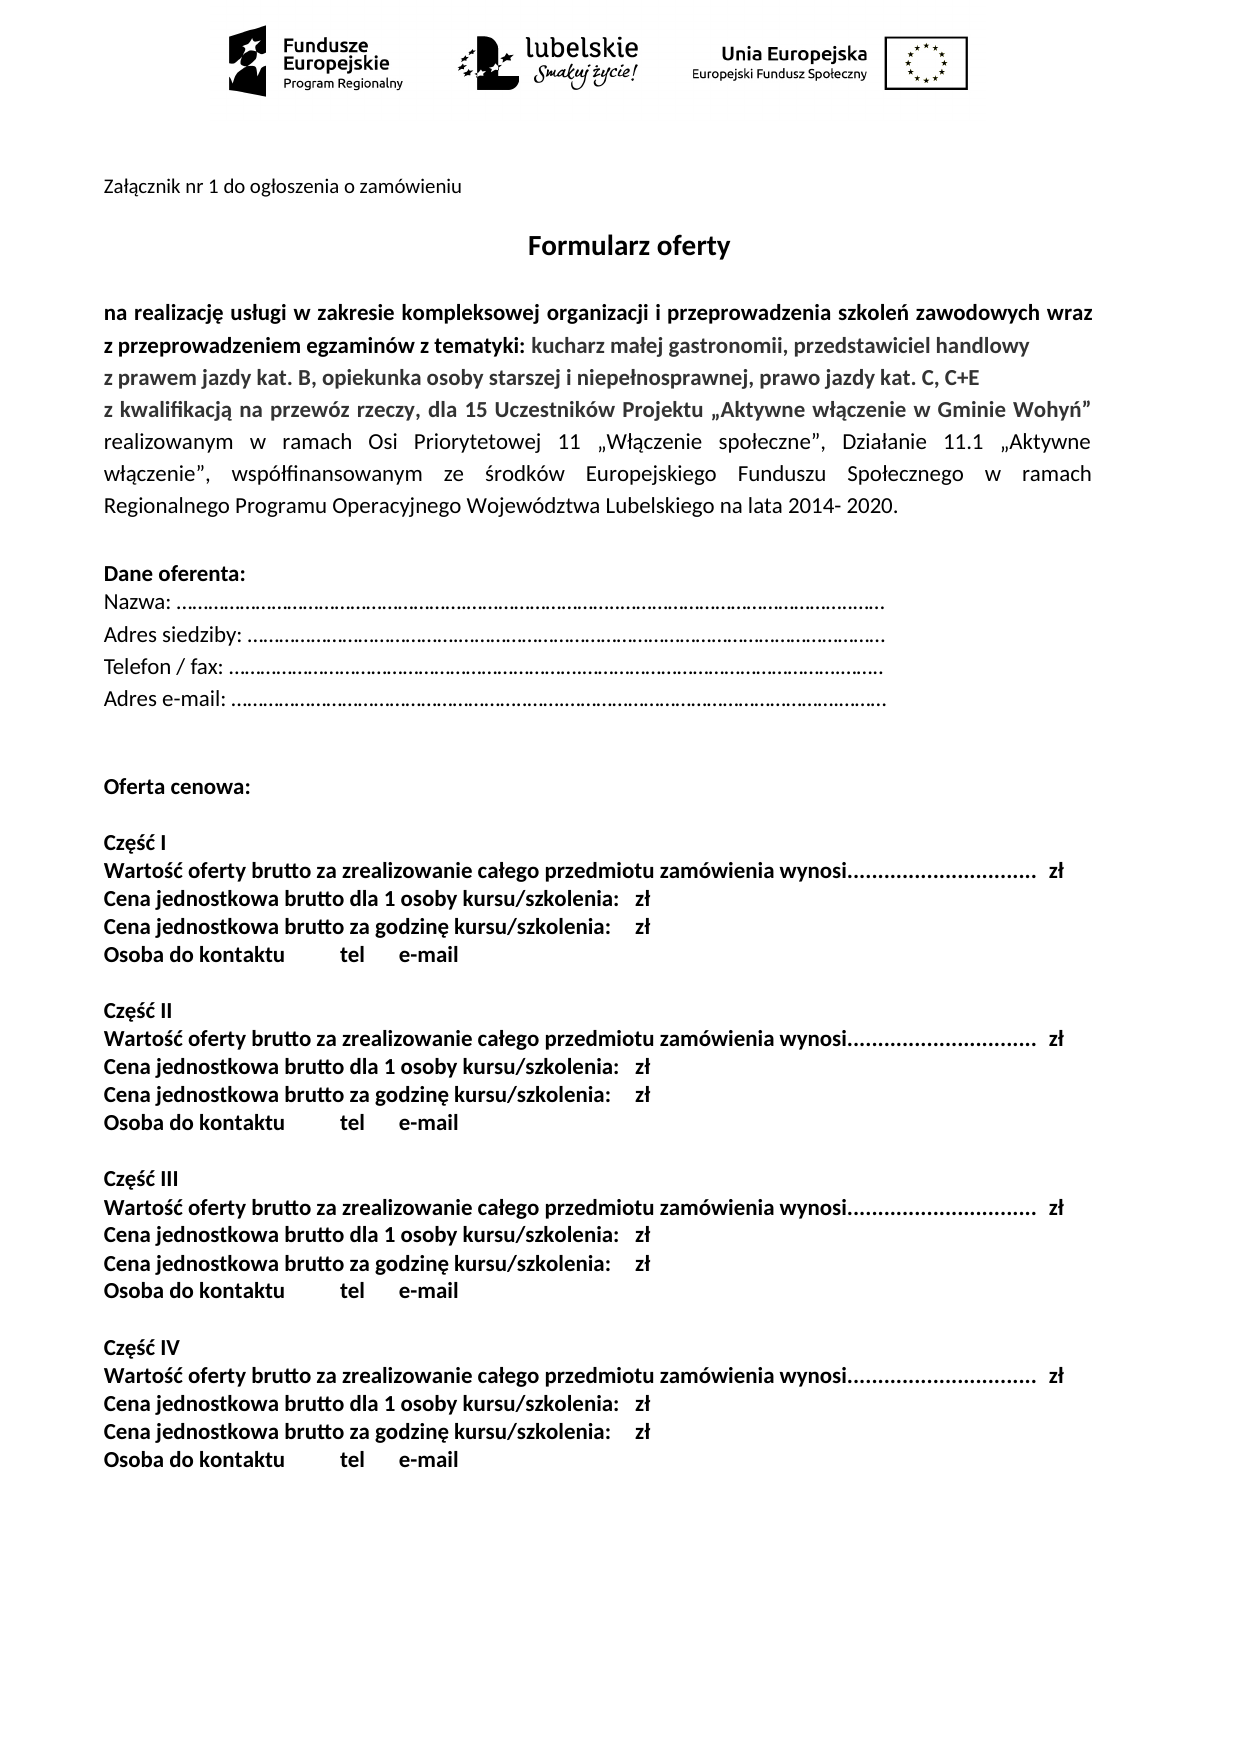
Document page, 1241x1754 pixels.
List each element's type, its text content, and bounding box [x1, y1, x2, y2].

text Adres siedziby: ………………………………….……………………………………………………………………… [103, 620, 1093, 648]
text Cena jednostkowa brutto za godzinę kursu/szkolenia: zł [103, 1417, 1093, 1445]
text Cena jednostkowa brutto za godzinę kursu/szkolenia: zł [103, 1081, 1093, 1108]
text Telefon / fax: ………………………………………………………….………………………………………….…….. [103, 652, 1093, 680]
text Wartość oferty brutto za zrealizowanie całego przedmiotu zamówienia wynosi............................... zł [103, 1361, 1093, 1389]
text Nazwa: ……………………………………………….………………………..……………………………………..…… [103, 587, 1093, 616]
text Cena jednostkowa brutto dla 1 osoby kursu/szkolenia: zł [103, 1389, 1093, 1417]
text Cena jednostkowa brutto dla 1 osoby kursu/szkolenia: zł [103, 1052, 1093, 1081]
text Osoba do kontaktu tel e-mail [103, 940, 1093, 968]
text Osoba do kontaktu tel e-mail [103, 1445, 1093, 1473]
text Część IV [103, 1333, 1093, 1361]
text Cena jednostkowa brutto dla 1 osoby kursu/szkolenia: zł [103, 884, 1093, 912]
text Oferta cenowa: [103, 772, 1093, 800]
text Osoba do kontaktu tel e-mail [103, 1108, 1093, 1137]
text na realizację usługi w zakresie kompleksowej organizacji i przeprowadzenia szkoleń zawodowych wraz z przeprowadzeniem egzaminów z tematyki: kucharz małej gastronomii, przedstawiciel handlowy z prawem jazdy kat. B, opiekunka osoby starszej i niepełnosprawnej, prawo jazdy kat. C, C+E z kwalifikacją na przewóz rzeczy, dla 15 Uczestników Projektu „Aktywne włączenie w Gminie Wohyń” realizowanym w ramach Osi Priorytetowej 11 „Włączenie społeczne”, Działanie 11.1 „Aktywne włączenie”, współfinansowanym ze środków Europejskiego Funduszu Społecznego w ramach Regionalnego Programu Operacyjnego Województwa Lubelskiego na lata 2014- 2020. [103, 298, 1093, 470]
text Cena jednostkowa brutto za godzinę kursu/szkolenia: zł [103, 912, 1093, 940]
text Cena jednostkowa brutto dla 1 osoby kursu/szkolenia: zł [103, 1221, 1093, 1249]
text Część I [103, 828, 1093, 856]
text Cena jednostkowa brutto za godzinę kursu/szkolenia: zł [103, 1249, 1093, 1277]
list Załącznik nr 1 do ogłoszenia o zamówieniu [103, 173, 1080, 198]
text Część II [103, 996, 1093, 1024]
picture [209, 0, 987, 121]
list Formularz oferty [178, 227, 1080, 263]
text Część III [103, 1164, 1093, 1193]
text Adres e-mail: ………………………………………………..…….…………………………………………….……… [103, 684, 1093, 712]
text Wartość oferty brutto za zrealizowanie całego przedmiotu zamówienia wynosi............................... zł [103, 1024, 1093, 1052]
text Wartość oferty brutto za zrealizowanie całego przedmiotu zamówienia wynosi............................... zł [103, 856, 1093, 884]
text Osoba do kontaktu tel e-mail [103, 1277, 1093, 1305]
text na realizację usługi w zakresie kompleksowej organizacji i przeprowadzenia szkoleń zawodowych wraz z przeprowadzeniem egzaminów z tematyki: kucharz małej gastronomii, przedstawiciel handlowy z prawem jazdy kat. B, opiekunka osoby starszej i niepełnosprawnej, prawo jazdy kat. C, C+E z kwalifikacją na przewóz rzeczy, dla 15 Uczestników Projektu „Aktywne włączenie w Gminie Wohyń” realizowanym w ramach Osi Priorytetowej 11 „Włączenie społeczne”, Działanie 11.1 „Aktywne włączenie”, współfinansowanym ze środków Europejskiego Funduszu Społecznego w ramach Regionalnego Programu Operacyjnego Województwa Lubelskiego na lata 2014- 2020. [103, 471, 1093, 520]
text Wartość oferty brutto za zrealizowanie całego przedmiotu zamówienia wynosi............................... zł [103, 1193, 1093, 1221]
text Dane oferenta: [103, 559, 1093, 587]
